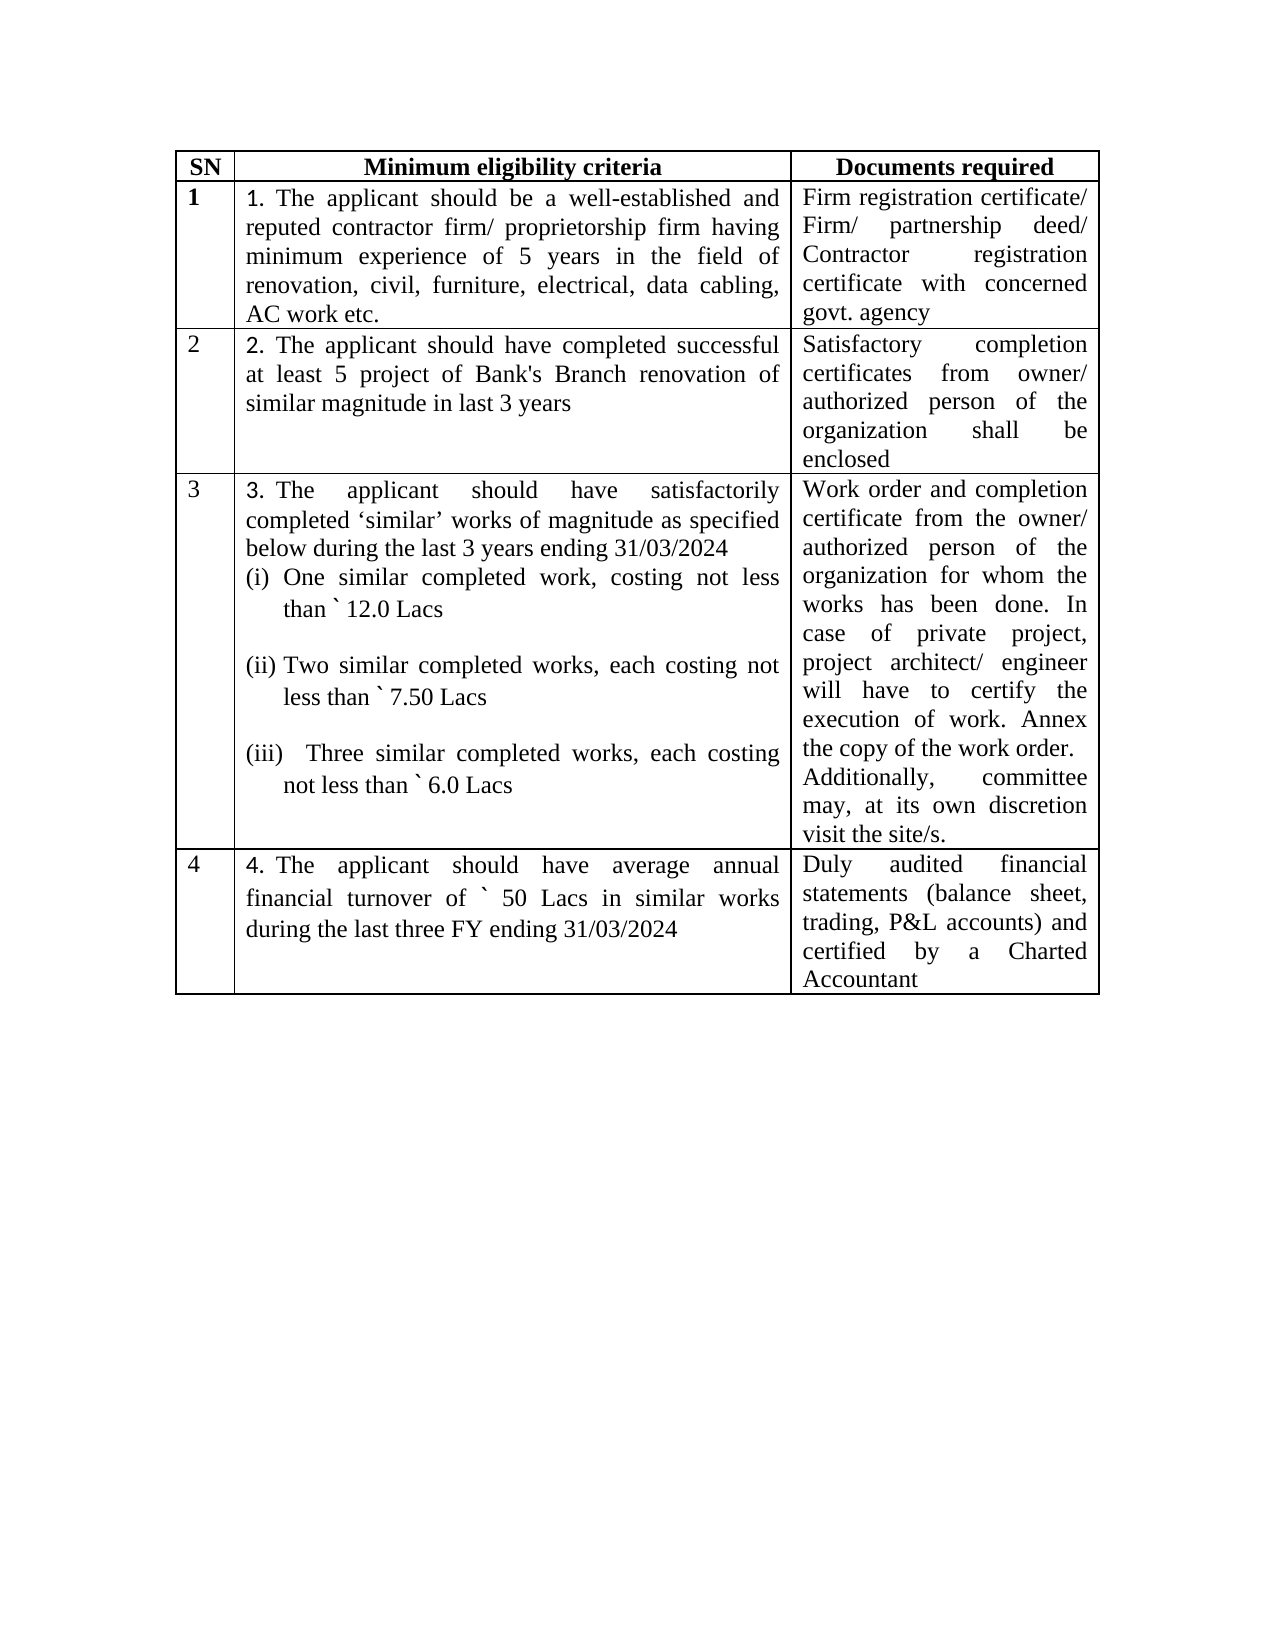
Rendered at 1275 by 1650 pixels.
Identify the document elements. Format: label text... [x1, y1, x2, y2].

table_cell Satisfactory completion certificates from owner/ authorized person of the organization shall be enclosed [792, 329, 1098, 473]
table_cell Firm registration certificate/ Firm/ partnership deed/ Contractor registration certificate with concerned govt. agency [792, 182, 1098, 327]
table_header Documents required [792, 152, 1098, 180]
table_cell Work order and completion certificate from the owner/ authorized person of the organization for whom the works has been done. In case of private project, project architect/ engineer will have to certify the execution of work. Annex the copy of the work order. Additionally, committee may, at its own discretion visit the site/s. [792, 474, 1098, 848]
table_header Minimum eligibility criteria [235, 152, 790, 180]
table_cell 2. The applicant should have completed successful at least 5 project of Bank's Branch renovation of similar magnitude in last 3 years [235, 329, 790, 473]
table_cell 3. The applicant should have satisfactorily completed ‘similar’ works of magnitude as specified below during the last 3 years ending 31/03/2024 (i) One similar completed work, costing not less than ` 12.0 Lacs (ii) Two similar completed works, each costing not less than ` 7.50 Lacs (iii) Three similar completed works, each costing not less than ` 6.0 Lacs [235, 474, 790, 848]
table_cell 2 [177, 329, 234, 473]
table_cell 1 [177, 182, 234, 327]
table_cell Duly audited financial statements (balance sheet, trading, P&L accounts) and certified by a Charted Accountant [792, 850, 1098, 993]
table_cell 3 [177, 474, 234, 848]
table_header SN [177, 152, 234, 180]
table_cell 1. The applicant should be a well-established and reputed contractor firm/ proprietorship firm having minimum experience of 5 years in the field of renovation, civil, furniture, electrical, data cabling, AC work etc. [235, 182, 790, 327]
table_cell 4. The applicant should have average annual financial turnover of ` 50 Lacs in similar works during the last three FY ending 31/03/2024 [235, 850, 790, 993]
table_cell 4 [177, 850, 234, 993]
